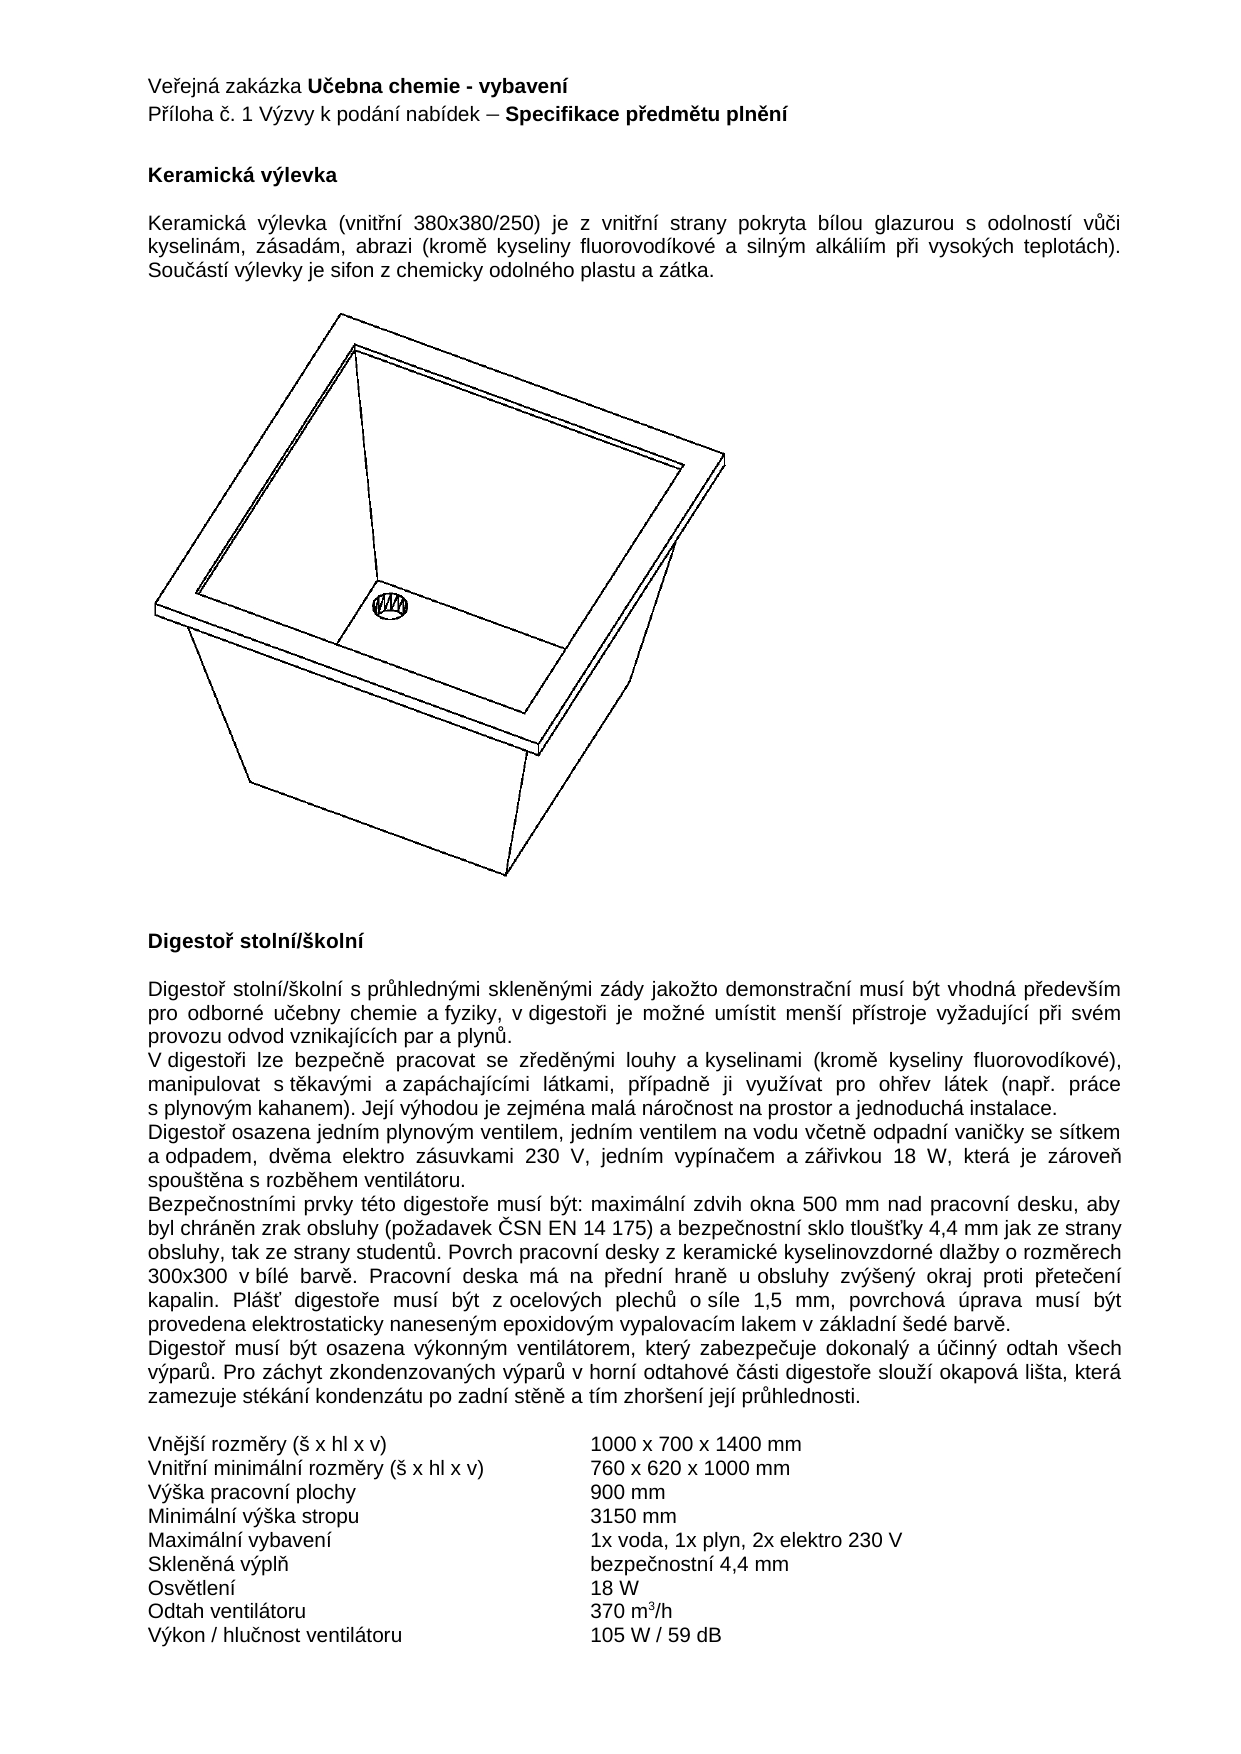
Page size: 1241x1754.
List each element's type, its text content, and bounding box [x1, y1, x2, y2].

text Skleněná výplň bezpečnostní 4,4 mm [148, 1551, 1122, 1575]
picture [147, 306, 729, 881]
text Osvětlení 18 W [148, 1575, 1122, 1599]
text Digestoř stolní/školní [148, 928, 1122, 952]
text Digestoř musí být osazena výkonným ventilátorem, který zabezpečuje dokonalý a účinný odtah všech výparů. Pro záchyt zkondenzovaných výparů v horní odtahové části digestoře slouží okapová lišta, která zamezuje stékání kondenzátu po zadní stěně a tím zhoršení její průhlednosti. [148, 1336, 1122, 1408]
text Odtah ventilátoru 370 m3/h [148, 1599, 1122, 1623]
text Vnější rozměry (š x hl x v) 1000 x 700 x 1400 mm [148, 1432, 1122, 1456]
text Bezpečnostními prvky této digestoře musí být: maximální zdvih okna 500 mm nad pracovní desku, aby byl chráněn zrak obsluhy (požadavek ČSN EN 14 175) a bezpečnostní sklo tloušťky 4,4 mm jak ze strany obsluhy, tak ze strany studentů. Povrch pracovní desky z keramické kyselinovzdorné dlažby o rozměrech 300x300 v bílé barvě. Pracovní deska má na přední hraně u obsluhy zvýšený okraj proti přetečení kapalin. Plášť digestoře musí být z ocelových plechů o síle 1,5 mm, povrchová úprava musí být provedena elektrostaticky naneseným epoxidovým vypalovacím lakem v základní šedé barvě. [148, 1192, 1122, 1336]
text Vnitřní minimální rozměry (š x hl x v) 760 x 620 x 1000 mm [148, 1456, 1122, 1479]
text Digestoř osazena jedním plynovým ventilem, jedním ventilem na vodu včetně odpadní vaničky se sítkem a odpadem, dvěma elektro zásuvkami 230 V, jedním vypínačem a zářivkou 18 W, která je zároveň spouštěna s rozběhem ventilátoru. [148, 1120, 1122, 1192]
text Minimální výška stropu 3150 mm [148, 1503, 1122, 1527]
text V digestoři lze bezpečně pracovat se zředěnými louhy a kyselinami (kromě kyseliny fluorovodíkové), manipulovat s těkavými a zapáchajícími látkami, případně ji využívat pro ohřev látek (např. práce s plynovým kahanem). Její výhodou je zejména malá náročnost na prostor a jednoduchá instalace. [148, 1048, 1122, 1120]
text Maximální vybavení 1x voda, 1x plyn, 2x elektro 230 V [148, 1527, 1122, 1551]
text Výkon / hlučnost ventilátoru 105 W / 59 dB [148, 1623, 1122, 1647]
text Keramická výlevka (vnitřní 380x380/250) je z vnitřní strany pokryta bílou glazurou s odolností vůči kyselinám, zásadám, abrazi (kromě kyseliny fluorovodíkové a silným alkáliím při vysokých teplotách). Součástí výlevky je sifon z chemicky odolného plastu a zátka. [148, 210, 1122, 282]
text Keramická výlevka [148, 162, 1122, 186]
text Digestoř stolní/školní s průhlednými skleněnými zády jakožto demonstrační musí být vhodná především pro odborné učebny chemie a fyziky, v digestoři je možné umístit menší přístroje vyžadující při svém provozu odvod vznikajících par a plynů. [148, 976, 1122, 1048]
text Výška pracovní plochy 900 mm [148, 1479, 1122, 1503]
